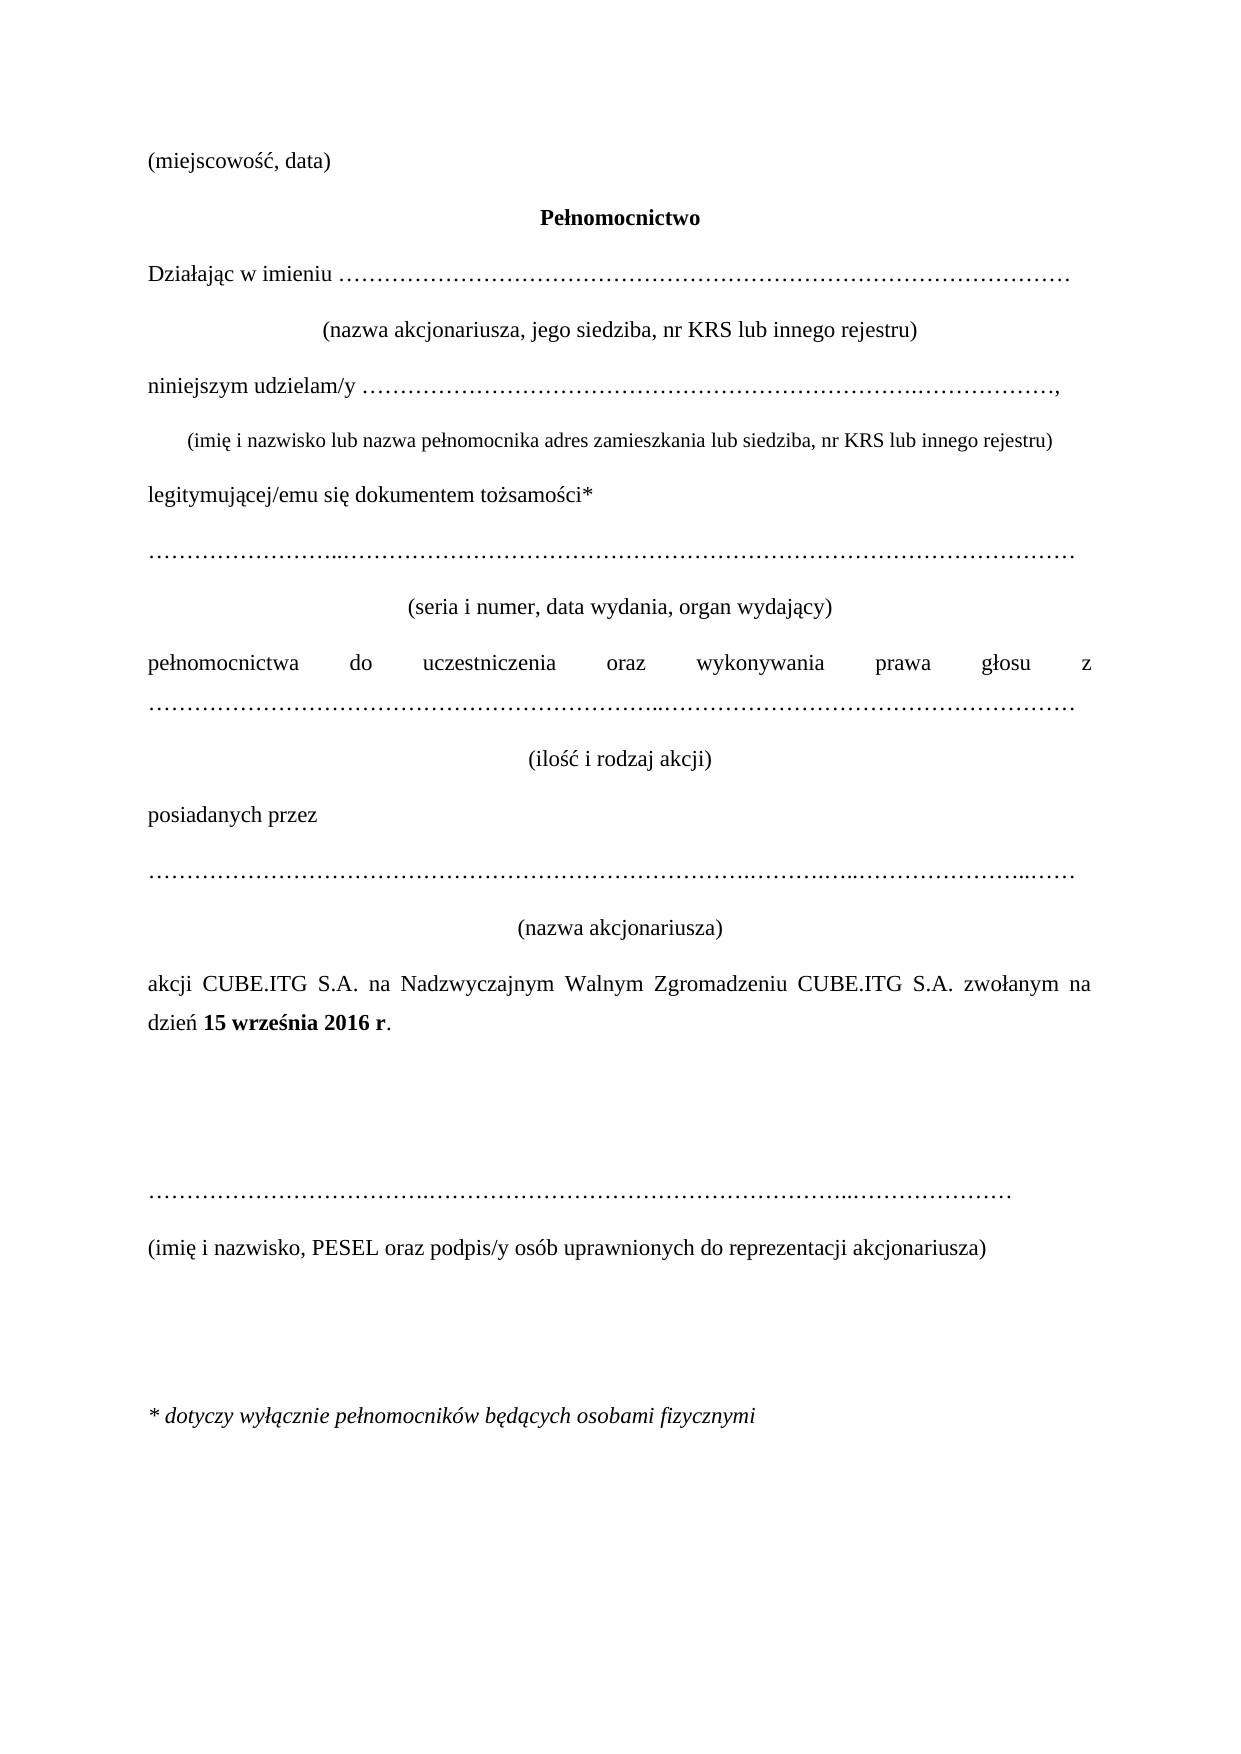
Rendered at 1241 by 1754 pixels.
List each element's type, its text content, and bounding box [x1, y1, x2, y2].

text akcji CUBE.ITG S.A. na Nadzwyczajnym Walnym Zgromadzeniu CUBE.ITG S.A. zwołanym na dzień 15 września 2016 r. [148, 970, 1093, 1036]
text (seria i numer, data wydania, organ wydający) [148, 593, 1093, 620]
text Pełnomocnictwo [148, 204, 1093, 230]
text Działając w imieniu …………………………………………………………………………………… [148, 260, 1093, 286]
text ……………………..…………………………………………………………………………………… [148, 537, 1093, 563]
text (imię i nazwisko, PESEL oraz podpis/y osób uprawnionych do reprezentacji akcjonariusza) [148, 1234, 1093, 1260]
text legitymującej/emu się dokumentem tożsamości* [148, 481, 1093, 507]
text (miejscowość, data) [148, 148, 1093, 174]
text (nazwa akcjonariusza, jego siedziba, nr KRS lub innego rejestru) [148, 316, 1093, 342]
text niniejszym udzielam/y ……………………………………………………………….………………, [148, 372, 1093, 398]
text (imię i nazwisko lub nazwa pełnomocnika adres zamieszkania lub siedziba, nr KRS lub innego rejestru) [148, 428, 1093, 452]
text …………………………………………………………………….……….…..…………………..…… [148, 857, 1093, 884]
text (nazwa akcjonariusza) [148, 913, 1093, 940]
text (ilość i rodzaj akcji) [148, 745, 1093, 771]
text ……………………………….………………………………………………..………………… [148, 1178, 1093, 1204]
text posiadanych przez [148, 801, 1093, 828]
text * dotyczy wyłącznie pełnomocników będących osobami fizycznymi [148, 1402, 1093, 1428]
text pełnomocnictwa do uczestniczenia oraz wykonywania prawa głosu z …………………………………………………………..……………………………………………… [148, 649, 1093, 715]
